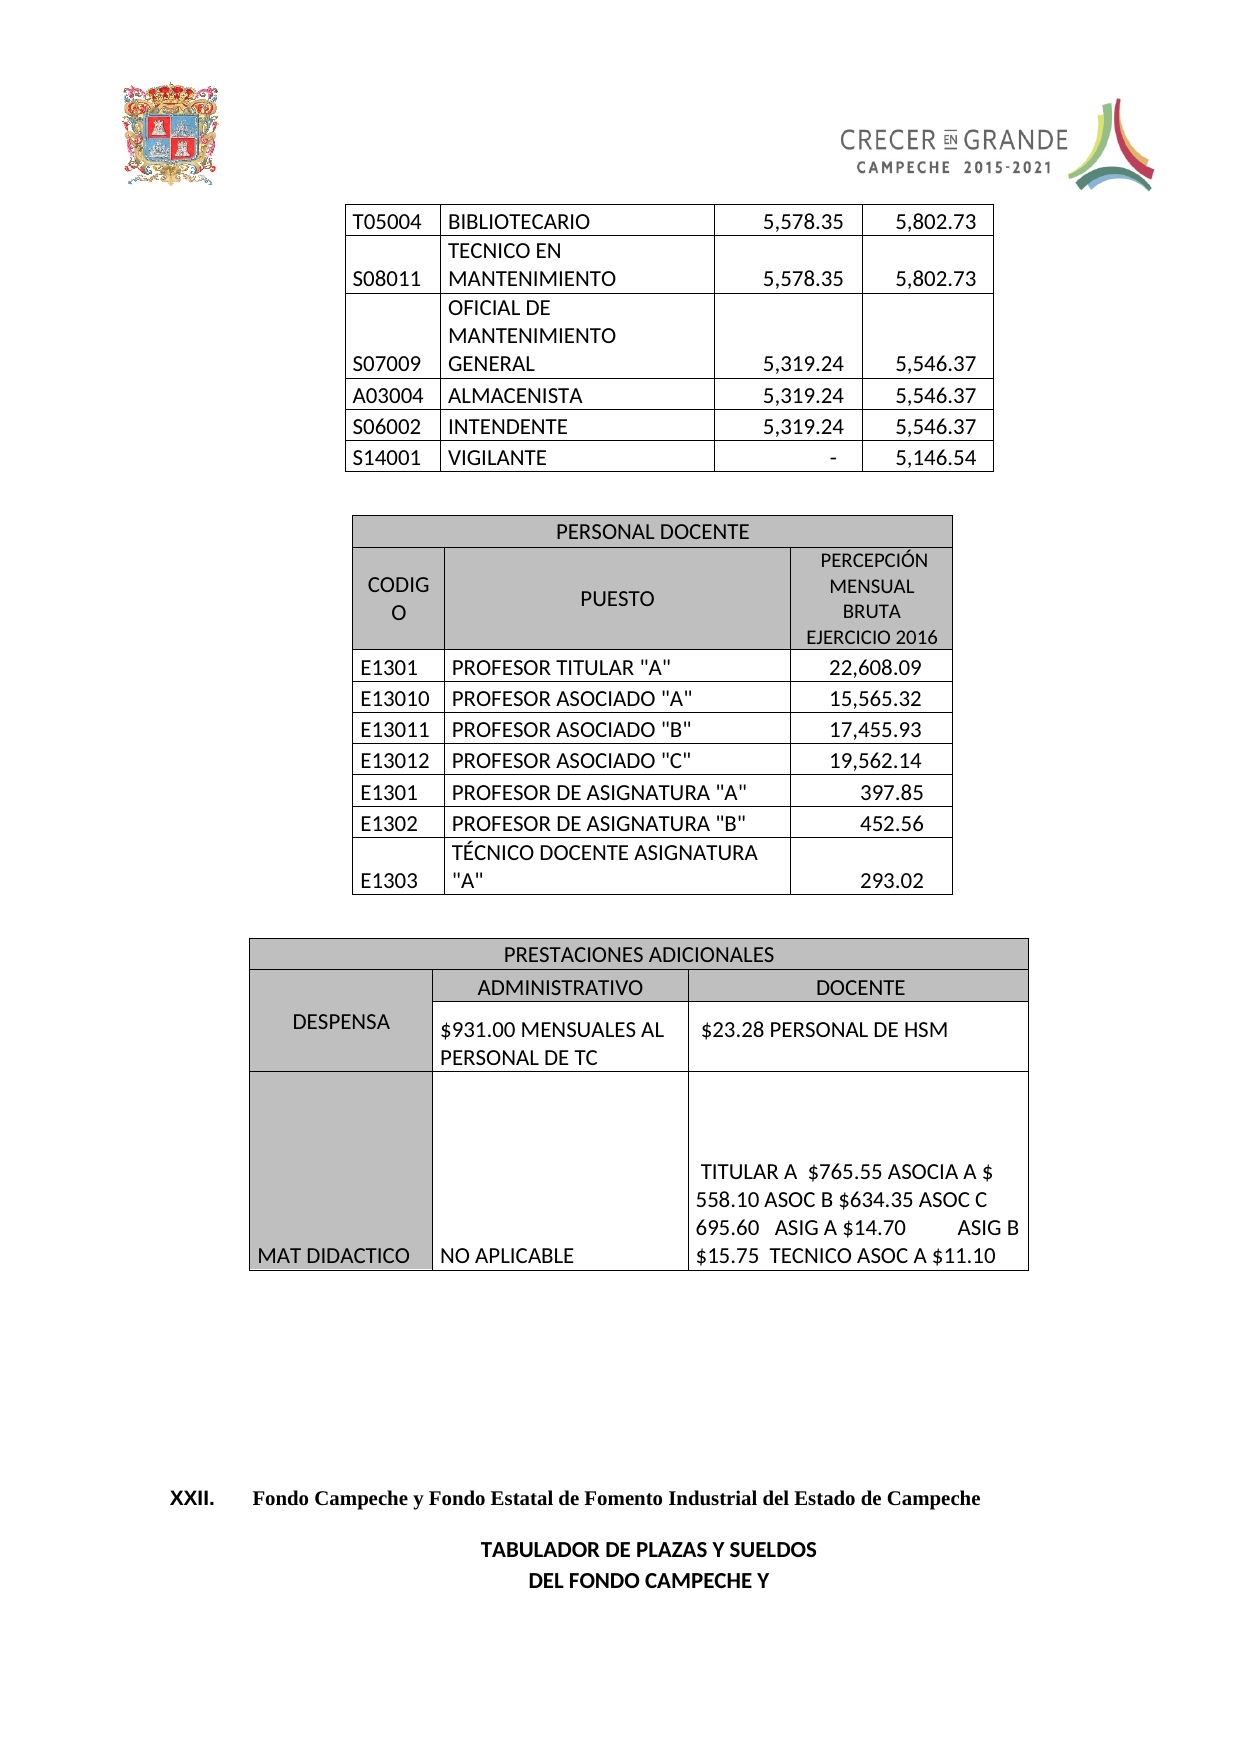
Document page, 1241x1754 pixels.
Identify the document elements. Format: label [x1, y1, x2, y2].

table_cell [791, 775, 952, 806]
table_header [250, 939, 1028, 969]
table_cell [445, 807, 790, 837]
picture [121, 82, 219, 186]
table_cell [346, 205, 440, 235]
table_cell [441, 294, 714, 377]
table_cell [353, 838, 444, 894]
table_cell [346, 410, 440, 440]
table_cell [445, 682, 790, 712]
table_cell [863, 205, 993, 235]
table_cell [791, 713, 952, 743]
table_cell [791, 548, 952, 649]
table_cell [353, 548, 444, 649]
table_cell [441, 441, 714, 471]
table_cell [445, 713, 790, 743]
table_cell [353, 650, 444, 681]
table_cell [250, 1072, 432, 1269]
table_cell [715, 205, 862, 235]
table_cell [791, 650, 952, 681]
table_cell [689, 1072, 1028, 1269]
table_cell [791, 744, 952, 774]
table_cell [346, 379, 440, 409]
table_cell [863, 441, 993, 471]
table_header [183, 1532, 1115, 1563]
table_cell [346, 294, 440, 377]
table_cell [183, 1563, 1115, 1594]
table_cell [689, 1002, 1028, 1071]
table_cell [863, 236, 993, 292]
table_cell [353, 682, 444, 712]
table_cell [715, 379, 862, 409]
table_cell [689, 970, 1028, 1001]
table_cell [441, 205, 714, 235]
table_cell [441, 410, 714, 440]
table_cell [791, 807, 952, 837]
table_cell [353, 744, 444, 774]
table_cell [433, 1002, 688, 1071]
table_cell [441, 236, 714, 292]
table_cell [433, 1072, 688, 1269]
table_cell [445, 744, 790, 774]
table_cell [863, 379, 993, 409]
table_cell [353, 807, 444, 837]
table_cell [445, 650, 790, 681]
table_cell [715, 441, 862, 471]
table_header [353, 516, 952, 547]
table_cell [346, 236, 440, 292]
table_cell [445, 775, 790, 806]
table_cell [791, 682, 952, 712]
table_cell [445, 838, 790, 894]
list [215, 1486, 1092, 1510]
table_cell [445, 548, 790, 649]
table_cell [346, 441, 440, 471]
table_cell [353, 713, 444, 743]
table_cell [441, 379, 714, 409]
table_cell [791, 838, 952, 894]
picture [835, 92, 1159, 195]
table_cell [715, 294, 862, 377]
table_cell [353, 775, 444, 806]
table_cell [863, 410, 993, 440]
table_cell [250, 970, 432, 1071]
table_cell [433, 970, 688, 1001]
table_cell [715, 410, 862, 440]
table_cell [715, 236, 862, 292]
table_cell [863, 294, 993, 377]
